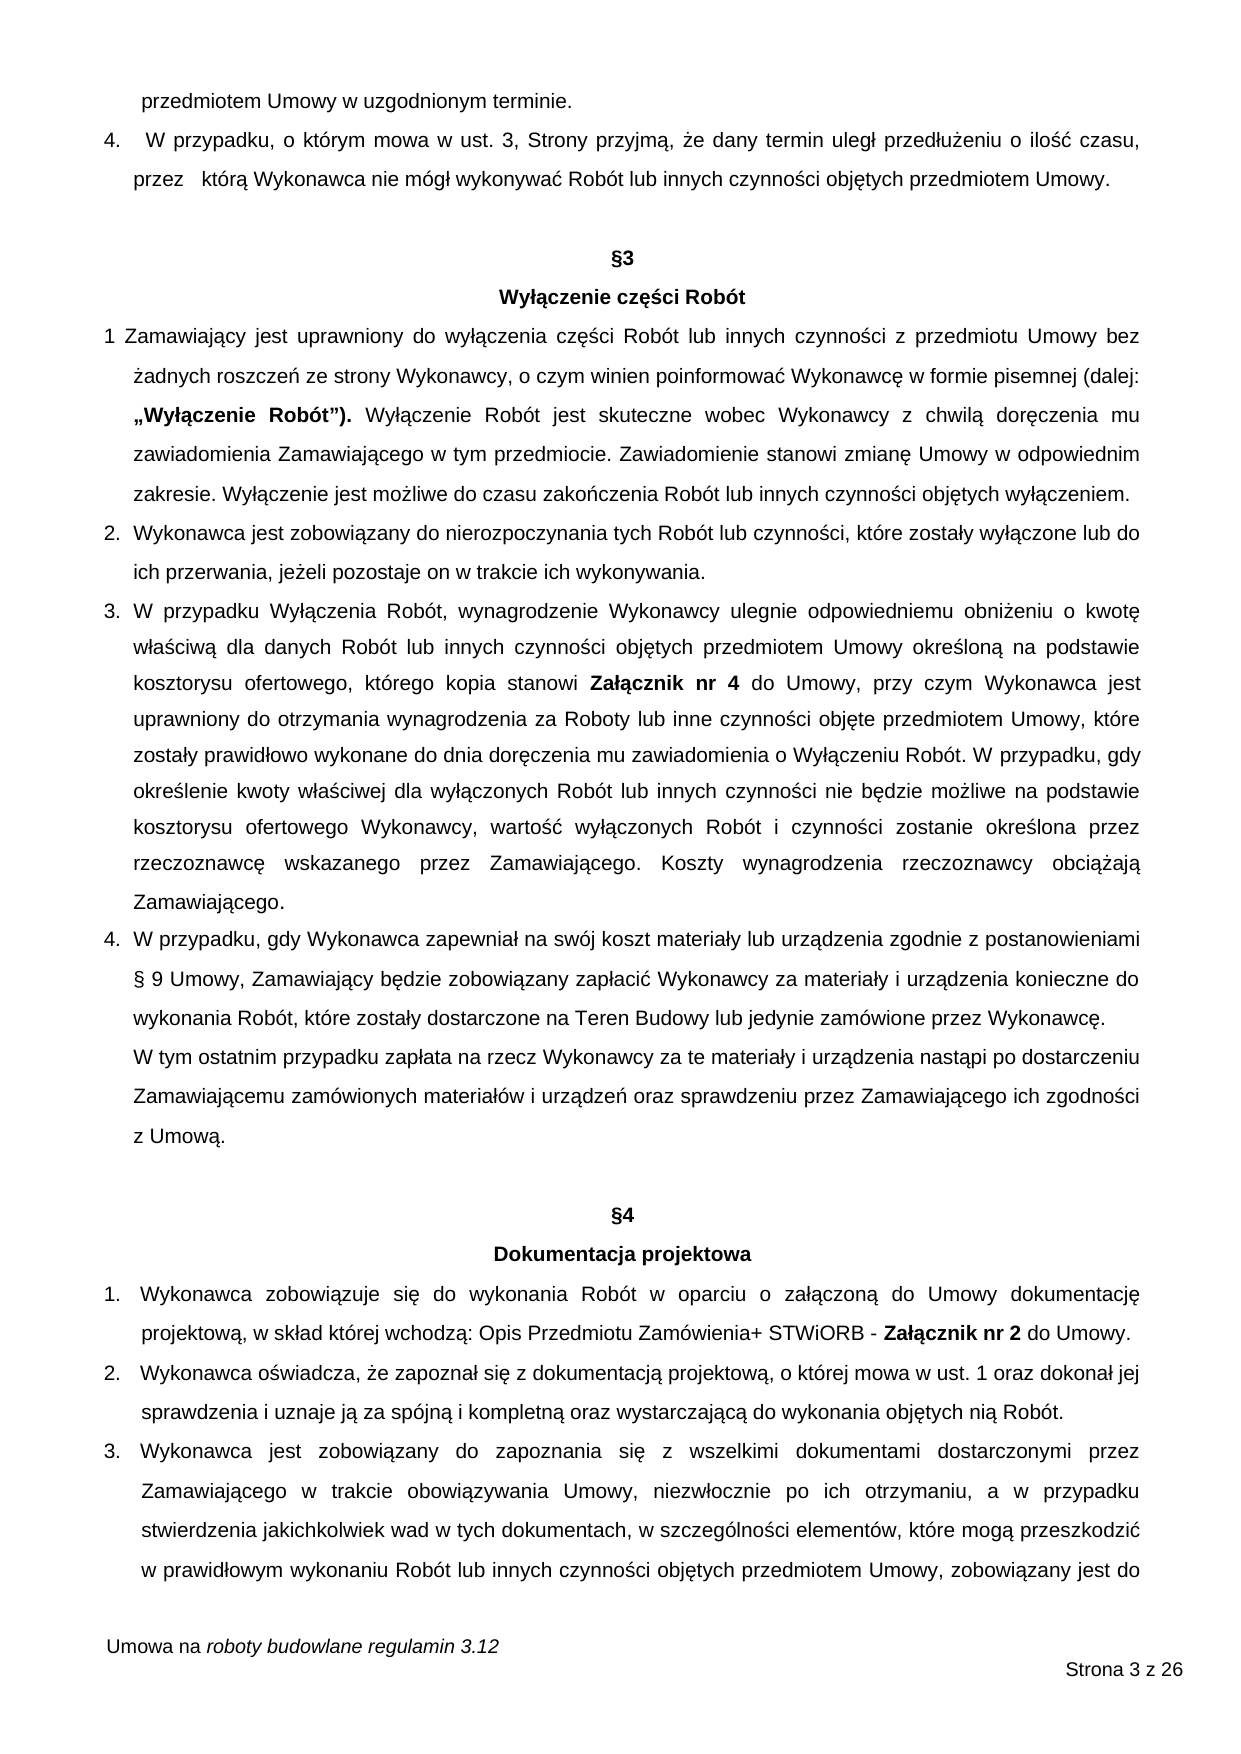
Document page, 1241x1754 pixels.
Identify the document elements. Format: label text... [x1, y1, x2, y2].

text 1 Zamawiający jest uprawniony do wyłączenia części Robót lub innych czynności z przedmiotu Umowy bez żadnych roszczeń ze strony Wykonawcy, o czym winien poinformować Wykonawcę w formie pisemnej (dalej: „Wyłączenie Robót”). Wyłączenie Robót jest skuteczne wobec Wykonawcy z chwilą doręczenia mu zawiadomienia Zamawiającego w tym przedmiocie. Zawiadomienie stanowi zmianę Umowy w odpowiednim zakresie. Wyłączenie jest możliwe do czasu zakończenia Robót lub innych czynności objętych wyłączeniem. [103, 324, 1141, 505]
text §4 Dokumentacja projektowa [103, 1202, 1141, 1266]
text 4. W przypadku, o którym mowa w ust. 3, Strony przyjmą, że dany termin uległ przedłużeniu o ilość czasu, przez którą Wykonawca nie mógł wykonywać Robót lub innych czynności objętych przedmiotem Umowy. [103, 128, 1141, 191]
text Wyłączenie części Robót [103, 285, 1141, 309]
list W przypadku, gdy Wykonawca zapewniał na swój koszt materiały lub urządzenia zgodnie z postanowieniami § 9 Umowy, Zamawiający będzie zobowiązany zapłacić Wykonawcy za materiały i urządzenia konieczne do wykonania Robót, które zostały dostarczone na Teren Budowy lub jedynie zamówione przez Wykonawcę. W tym ostatnim przypadku zapłata na rzecz Wykonawcy za te materiały i urządzenia nastąpi po dostarczeniu Zamawiającemu zamówionych materiałów i urządzeń oraz sprawdzeniu przez Zamawiającego ich zgodności z Umową. [103, 927, 1141, 1148]
list Wykonawca zobowiązuje się do wykonania Robót w oparciu o załączoną do Umowy dokumentację projektową, w skład której wchodzą: Opis Przedmiotu Zamówienia+ STWiORB - Załącznik nr 2 do Umowy. [103, 1281, 1141, 1345]
list Wykonawca jest zobowiązany do nierozpoczynania tych Robót lub czynności, które zostały wyłączone lub do ich przerwania, jeżeli pozostaje on w trakcie ich wykonywania. [103, 521, 1141, 584]
text §3 [103, 246, 1141, 270]
list W przypadku Wyłączenia Robót, wynagrodzenie Wykonawcy ulegnie odpowiedniemu obniżeniu o kwotę właściwą dla danych Robót lub innych czynności objętych przedmiotem Umowy określoną na podstawie kosztorysu ofertowego, którego kopia stanowi Załącznik nr 4 do Umowy, przy czym Wykonawca jest uprawniony do otrzymania wynagrodzenia za Roboty lub inne czynności objęte przedmiotem Umowy, które zostały prawidłowo wykonane do dnia doręczenia mu zawiadomienia o Wyłączeniu Robót. W przypadku, gdy określenie kwoty właściwej dla wyłączonych Robót lub innych czynności nie będzie możliwe na podstawie kosztorysu ofertowego Wykonawcy, wartość wyłączonych Robót i czynności zostanie określona przez rzeczoznawcę wskazanego przez Zamawiającego. Koszty wynagrodzenia rzeczoznawcy obciążają Zamawiającego. [103, 599, 1141, 914]
list Wykonawca oświadcza, że zapoznał się z dokumentacją projektową, o której mowa w ust. 1 oraz dokonał jej sprawdzenia i uznaje ją za spójną i kompletną oraz wystarczającą do wykonania objętych nią Robót. [103, 1360, 1141, 1424]
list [103, 1439, 1141, 1582]
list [103, 89, 1141, 113]
